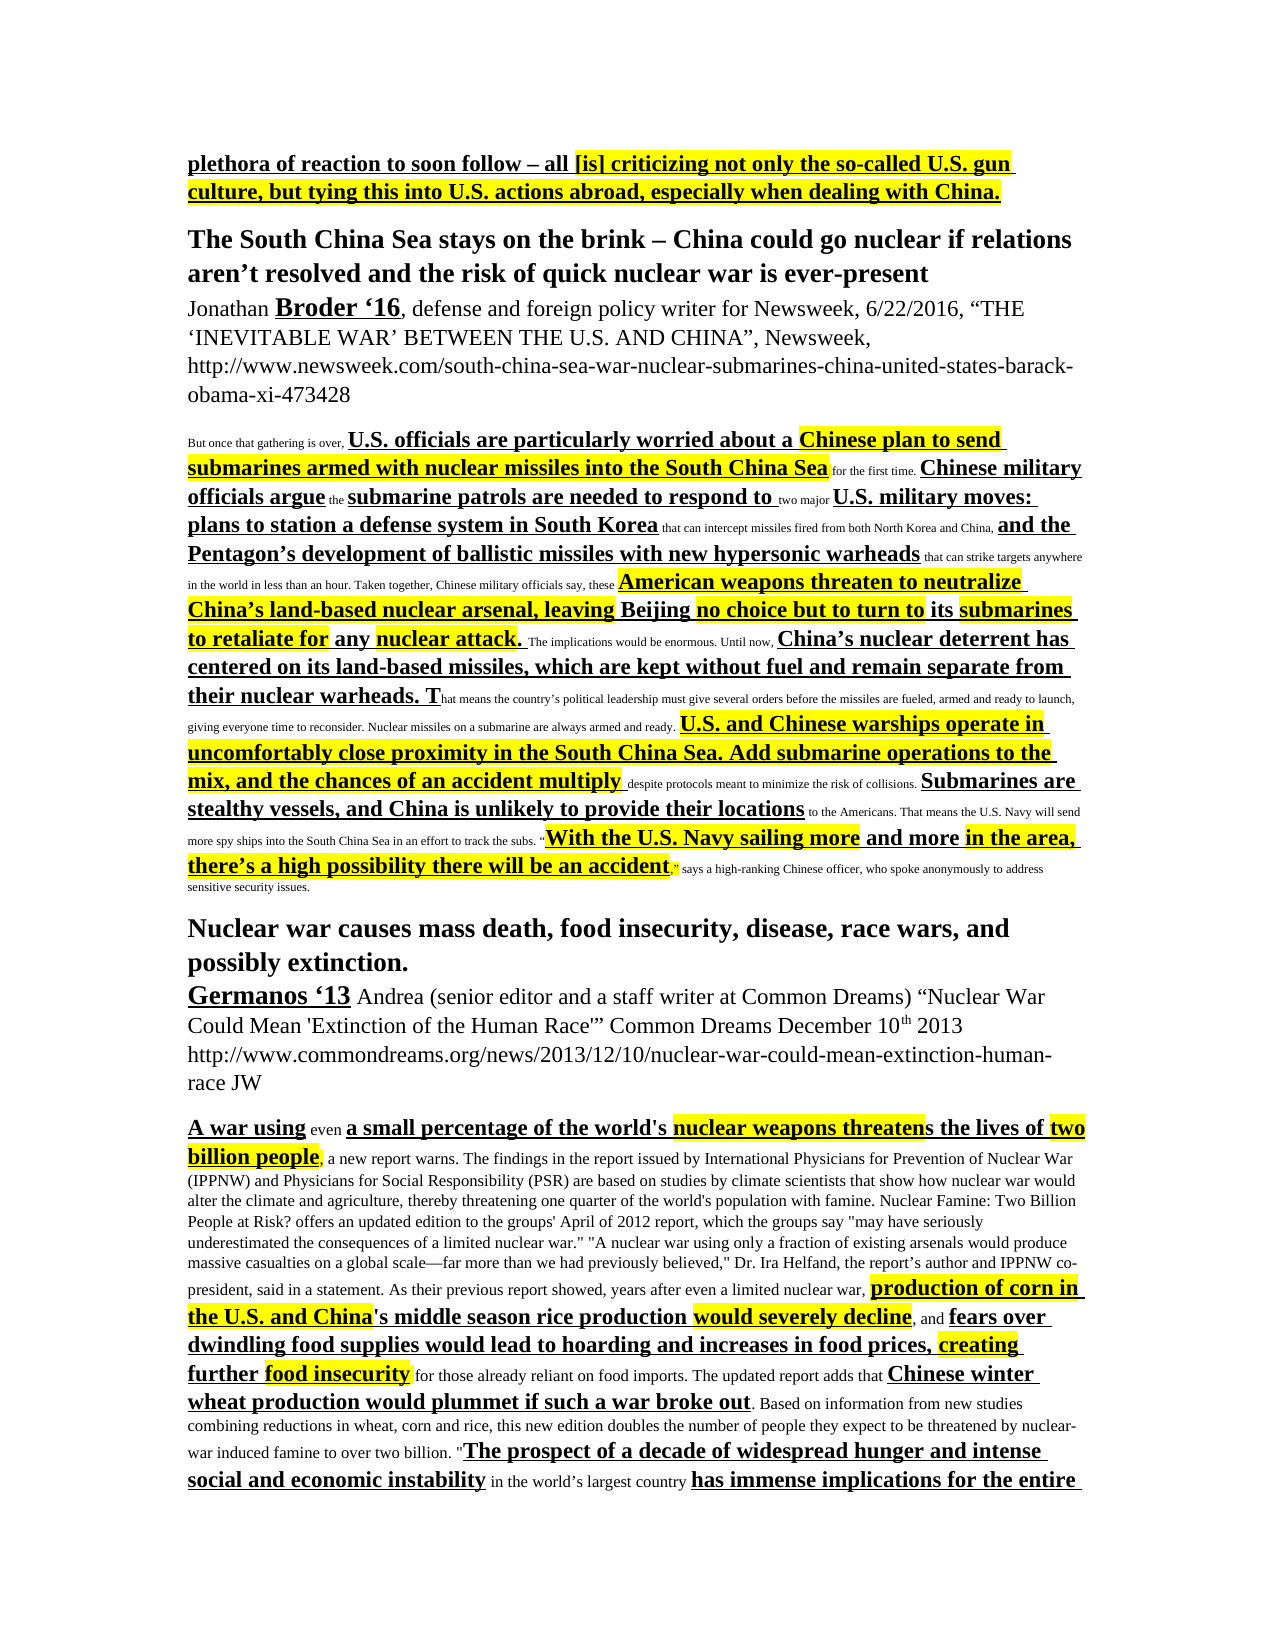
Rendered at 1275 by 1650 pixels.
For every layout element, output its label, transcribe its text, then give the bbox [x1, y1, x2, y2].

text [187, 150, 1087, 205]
text Jonathan Broder ‘16, defense and foreign policy writer for Newsweek, 6/22/2016, “THE ‘INEVITABLE WAR’ BETWEEN THE U.S. AND CHINA”, Newsweek, http://www.newsweek.com/south-china-sea-war-nuclear-submarines-china-united-states-barack-obama-xi-473428 [187, 291, 1087, 407]
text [187, 1114, 1087, 1492]
text Germanos ‘13 Andrea (senior editor and a staff writer at Common Dreams) “Nuclear War Could Mean 'Extinction of the Human Race'” Common Dreams December 10th 2013 http://www.commondreams.org/news/2013/12/10/nuclear-war-could-mean-extinction-human-race JW [187, 979, 1087, 1096]
text But once that gathering is over, U.S. officials are particularly worried about a Chinese plan to send submarines armed with nuclear missiles into the South China Sea for the first time. Chinese military officials argue the submarine patrols are needed to respond to two major U.S. military moves: plans to station a defense system in South Korea that can intercept missiles fired from both North Korea and China, and the Pentagon’s development of ballistic missiles with new hypersonic warheads that can strike targets anywhere in the world in less than an hour. Taken together, Chinese military officials say, these American weapons threaten to neutralize China’s land-based nuclear arsenal, leaving Beijing no choice but to turn to its submarines to retaliate for any nuclear attack. The implications would be enormous. Until now, China’s nuclear deterrent has centered on its land-based missiles, which are kept without fuel and remain separate from their nuclear warheads. That means the country’s political leadership must give several orders before the missiles are fueled, armed and ready to launch, giving everyone time to reconsider. Nuclear missiles on a submarine are always armed and ready. U.S. and Chinese warships operate in uncomfortably close proximity in the South China Sea. Add submarine operations to the mix, and the chances of an accident multiply despite protocols meant to minimize the risk of collisions. Submarines are stealthy vessels, and China is unlikely to provide their locations to the Americans. That means the U.S. Navy will send more spy ships into the South China Sea in an effort to track the subs. “With the U.S. Navy sailing more and more in the area, there’s a high possibility there will be an accident,” says a high-ranking Chinese officer, who spoke anonymously to address sensitive security issues. [187, 426, 1087, 894]
subtitle Nuclear war causes mass death, food insecurity, disease, race wars, and possibly extinction. [187, 912, 1087, 977]
subtitle The South China Sea stays on the brink – China could go nuclear if relations aren’t resolved and the risk of quick nuclear war is ever-present [187, 223, 1087, 288]
